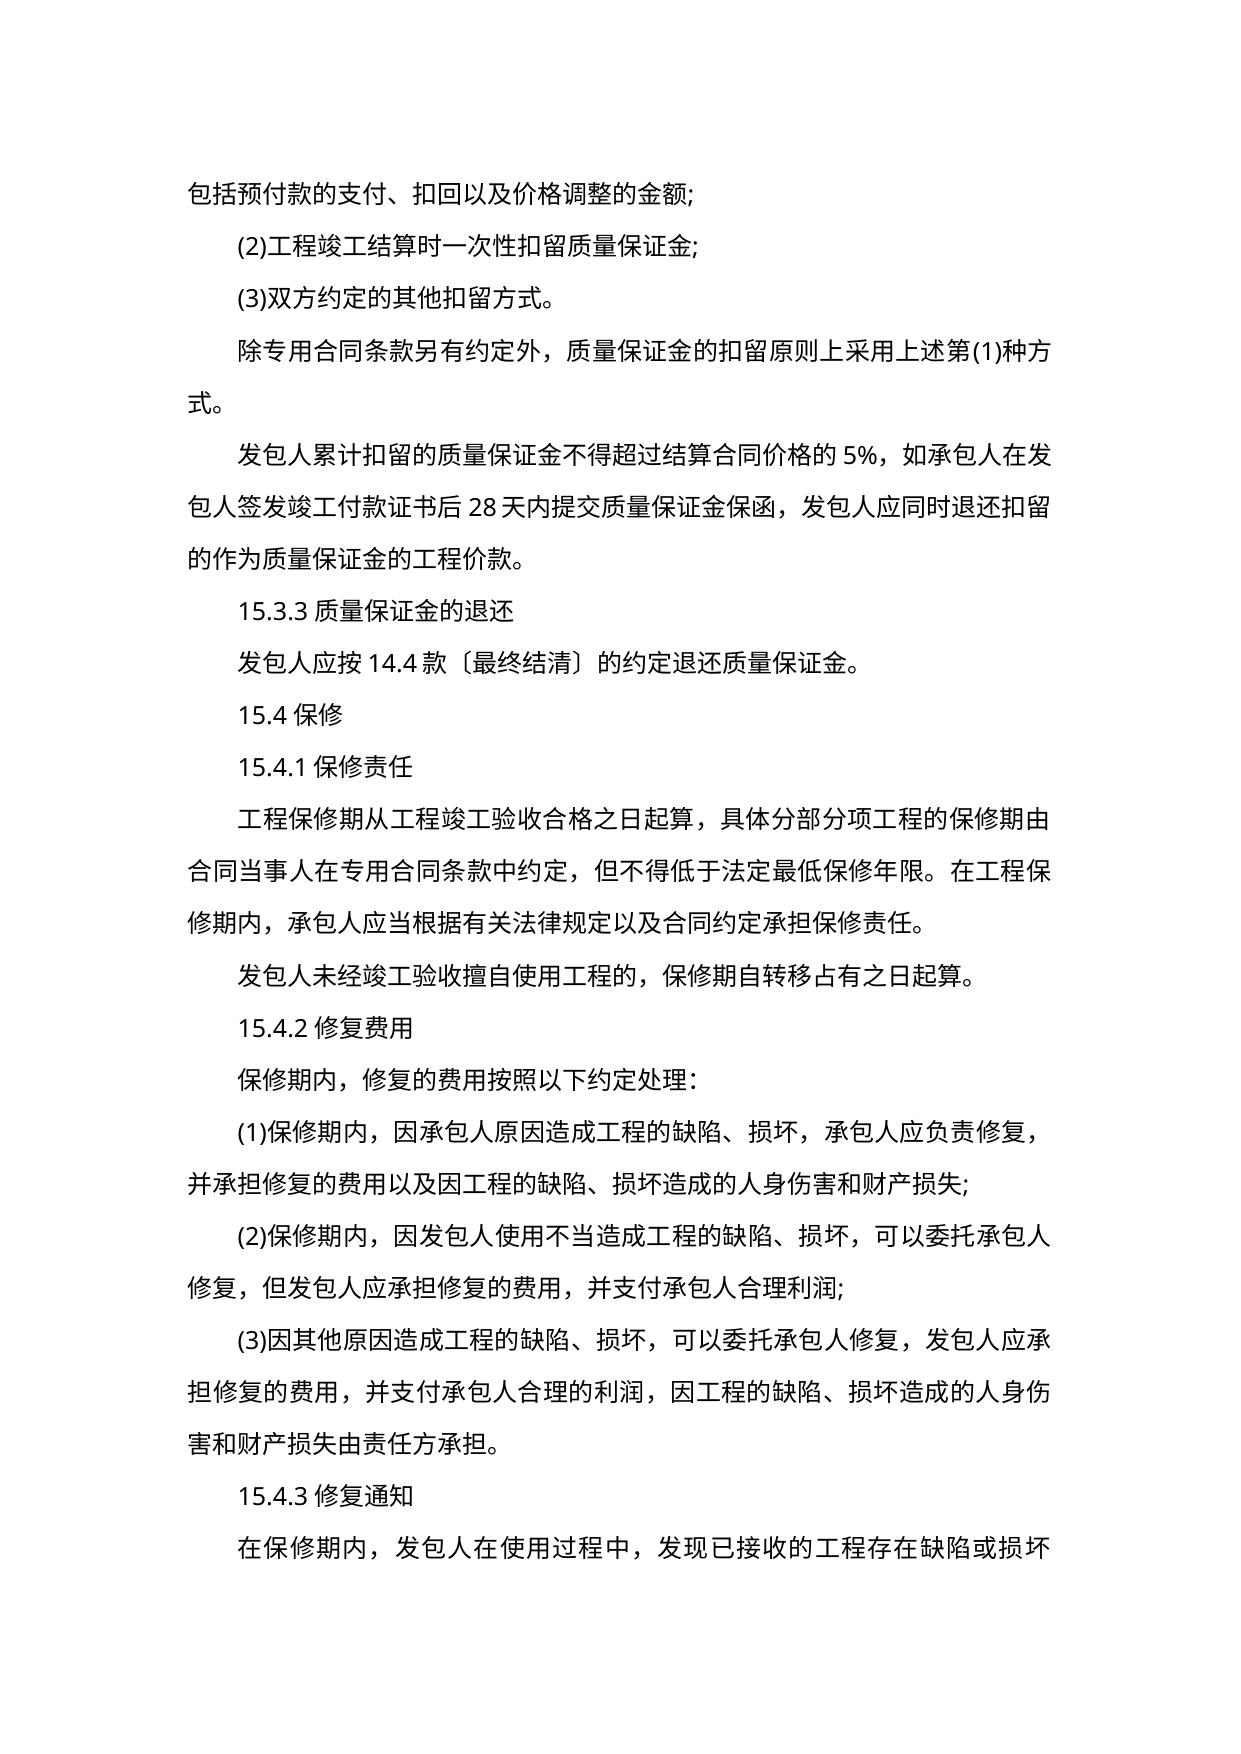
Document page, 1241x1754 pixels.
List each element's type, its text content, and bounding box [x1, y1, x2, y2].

text 15.4.2 修复费用 [187, 995, 1053, 1047]
text 15.4.3 修复通知 [187, 1464, 1053, 1516]
text (2)保修期内，因发包人使用不当造成工程的缺陷、损坏，可以委托承包人修复，但发包人应承担修复的费用，并支付承包人合理利润; [187, 1204, 1053, 1308]
text 发包人应按14.4款〔最终结清〕的约定退还质量保证金。 [187, 631, 1053, 683]
text 15.4 保修 [187, 683, 1053, 735]
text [187, 162, 1053, 214]
text 除专用合同条款另有约定外，质量保证金的扣留原则上采用上述第(1)种方式。 [187, 318, 1053, 422]
text (1)保修期内，因承包人原因造成工程的缺陷、损坏，承包人应负责修复，并承担修复的费用以及因工程的缺陷、损坏造成的人身伤害和财产损失; [187, 1099, 1053, 1204]
text 发包人累计扣留的质量保证金不得超过结算合同价格的5%，如承包人在发包人签发竣工付款证书后28天内提交质量保证金保函，发包人应同时退还扣留的作为质量保证金的工程价款。 [187, 422, 1053, 579]
text 保修期内，修复的费用按照以下约定处理： [187, 1047, 1053, 1099]
text (3)双方约定的其他扣留方式。 [187, 266, 1053, 318]
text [187, 1516, 1053, 1568]
text 15.4.1保修责任 [187, 735, 1053, 787]
text 发包人未经竣工验收擅自使用工程的，保修期自转移占有之日起算。 [187, 943, 1053, 995]
text (3)因其他原因造成工程的缺陷、损坏，可以委托承包人修复，发包人应承担修复的费用，并支付承包人合理的利润，因工程的缺陷、损坏造成的人身伤害和财产损失由责任方承担。 [187, 1308, 1053, 1464]
text (2)工程竣工结算时一次性扣留质量保证金; [187, 214, 1053, 266]
text 15.3.3 质量保证金的退还 [187, 579, 1053, 631]
text 工程保修期从工程竣工验收合格之日起算，具体分部分项工程的保修期由合同当事人在专用合同条款中约定，但不得低于法定最低保修年限。在工程保修期内，承包人应当根据有关法律规定以及合同约定承担保修责任。 [187, 787, 1053, 943]
